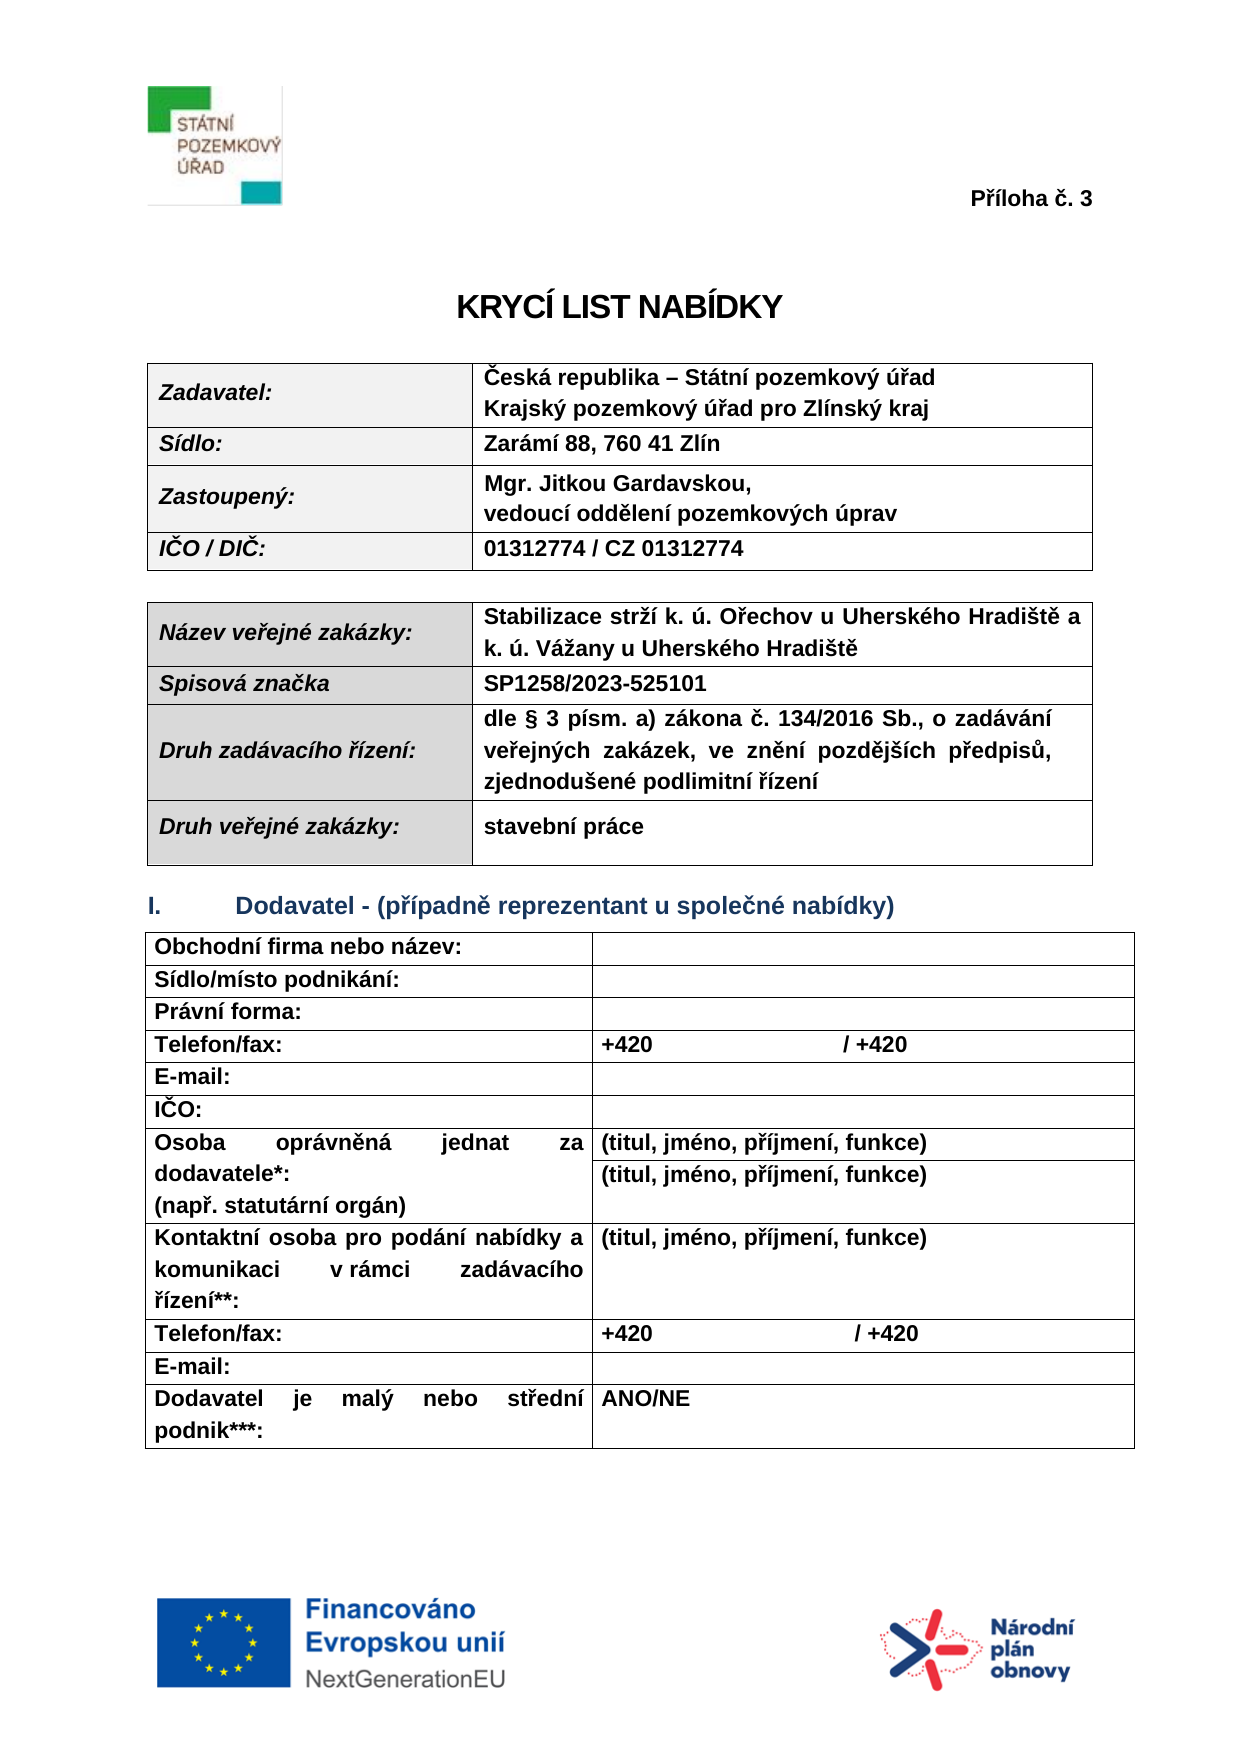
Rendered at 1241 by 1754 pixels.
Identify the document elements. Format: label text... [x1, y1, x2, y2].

table_cell IČO: [146, 1096, 592, 1127]
table_cell Spisová značka [148, 667, 472, 704]
table_cell E-mail: [146, 1353, 592, 1384]
table_cell Osoba oprávněná jednat za dodavatele*: (např. statutární orgán) [146, 1129, 592, 1223]
table_cell ANO/NE [593, 1385, 1134, 1448]
table_cell Právní forma: [146, 998, 592, 1030]
table_cell +420 / +420 [593, 1031, 1134, 1062]
table_cell (titul, jméno, příjmení, funkce) [593, 1161, 1134, 1223]
table_cell E-mail: [146, 1063, 592, 1095]
picture [864, 1584, 1092, 1720]
table_header Stabilizace strží k. ú. Ořechov u Uherského Hradiště a k. ú. Vážany u Uherského Hradiště [473, 603, 1092, 666]
table_cell (titul, jméno, příjmení, funkce) [593, 1129, 1134, 1160]
table_cell Telefon/fax: [146, 1320, 592, 1352]
table_cell stavební práce [473, 801, 1092, 864]
subtitle Dodavatel - (případně reprezentant u společné nabídky) [148, 891, 1093, 919]
table_cell [593, 966, 1134, 997]
table_cell +420 / +420 [593, 1320, 1134, 1352]
title Krycí list nabídky [148, 287, 1093, 325]
table_cell Zarámí 88, 760 41 Zlín [473, 428, 1092, 464]
table_header [593, 933, 1134, 964]
table_cell (titul, jméno, příjmení, funkce) [593, 1224, 1134, 1319]
table_cell dle § 3 písm. a) zákona č. 134/2016 Sb., o zadávání veřejných zakázek, ve znění pozdějších předpisů, zjednodušené podlimitní řízení [473, 705, 1092, 800]
table_cell Druh zadávacího řízení: [148, 705, 472, 800]
table_cell Druh veřejné zakázky: [148, 801, 472, 864]
table_cell [593, 1063, 1134, 1095]
table_cell Telefon/fax: [146, 1031, 592, 1062]
table_cell [593, 1353, 1134, 1384]
picture [147, 86, 284, 207]
table_cell SP1258/2023-525101 [473, 667, 1092, 704]
table_header Zadavatel: [148, 364, 472, 427]
table_cell Zastoupený: [148, 466, 472, 532]
table_cell Kontaktní osoba pro podání nabídky a komunikaci v rámci zadávacího řízení**: [146, 1224, 592, 1319]
table_cell Mgr. Jitkou Gardavskou, vedoucí oddělení pozemkových úprav [473, 466, 1092, 532]
picture [147, 1584, 531, 1699]
table_cell [593, 1096, 1134, 1127]
table_cell 01312774 / CZ 01312774 [473, 533, 1092, 569]
table_header Česká republika – Státní pozemkový úřad Krajský pozemkový úřad pro Zlínský kraj [473, 364, 1092, 427]
table_cell [593, 998, 1134, 1030]
table_cell IČO / DIČ: [148, 533, 472, 569]
table_cell Sídlo/místo podnikání: [146, 966, 592, 997]
table_header Obchodní firma nebo název: [146, 933, 592, 964]
table_cell Sídlo: [148, 428, 472, 464]
table_cell Dodavatel je malý nebo střední podnik***: [146, 1385, 592, 1448]
table_header Název veřejné zakázky: [148, 603, 472, 666]
